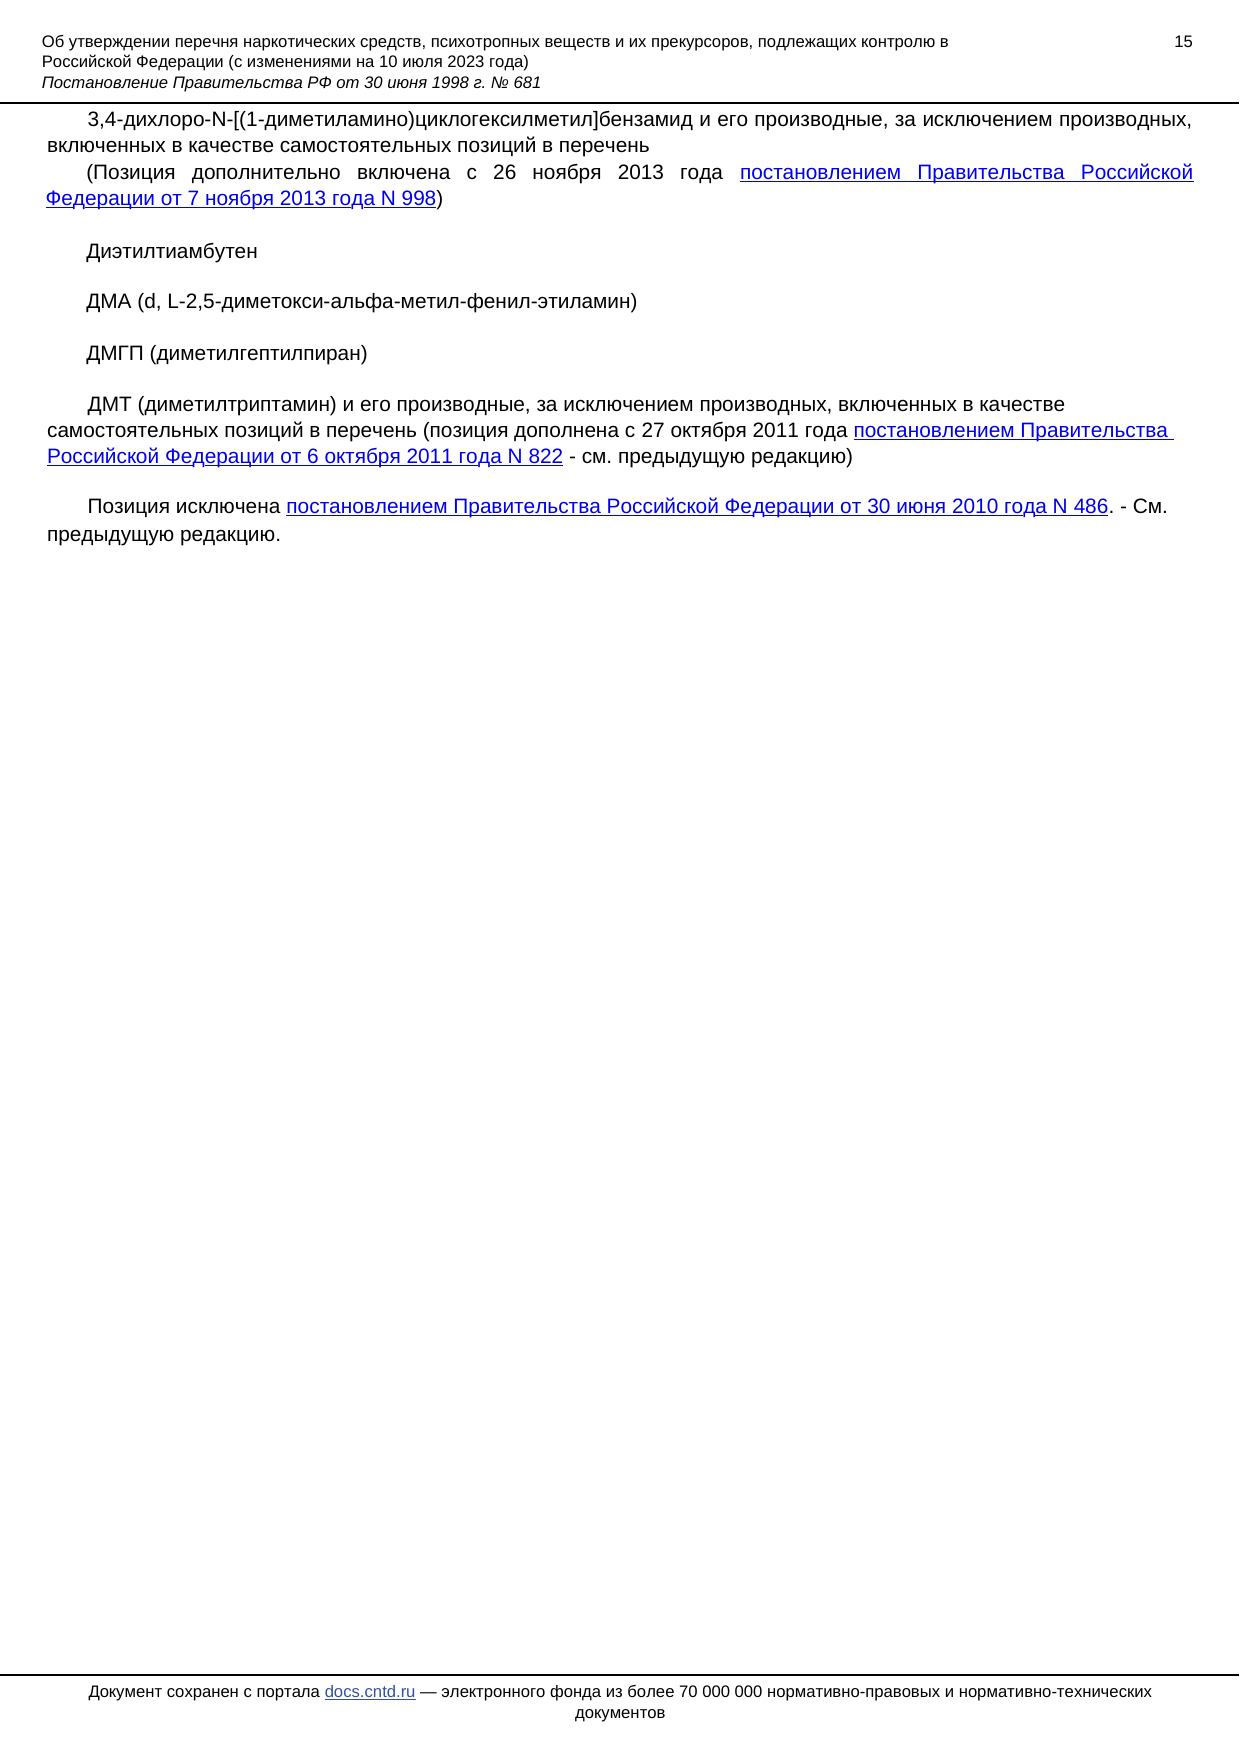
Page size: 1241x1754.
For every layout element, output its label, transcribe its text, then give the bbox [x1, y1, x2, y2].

text ДМТ (диметилтриптамин) и его производные, за исключением производных, включенных в качестве самостоятельных позиций в перечень (позиция дополнена с 27 октября 2011 года постановлением Правительства Российской Федерации от 6 октября 2011 года N 822 - см. предыдущую редакцию) [47, 392, 1195, 468]
text 3,4-дихлopo-N-[(1-диметиламино)циклогексилметил]бензамид и его производные, за исключением производных, включенных в качестве самостоятельных позиций в перечень [47, 94, 1193, 157]
text Позиция исключена постановлением Правительства Российской Федерации от 30 июня 2010 года N 486. - См. [87, 494, 1193, 518]
text предыдущую редакцию. [47, 522, 1193, 546]
text Диэтилтиамбутен [86, 238, 1193, 262]
text ДМА (d, L-2,5-диметокси-альфа-метил-фенил-этиламин) [86, 289, 1193, 313]
text (Позиция дополнительно включена с 26 ноября 2013 года постановлением Правительства Российской Федерации от 7 ноября 2013 года N 998) [45, 160, 1193, 210]
text ДМГП (диметилгептилпиран) [86, 341, 1193, 365]
